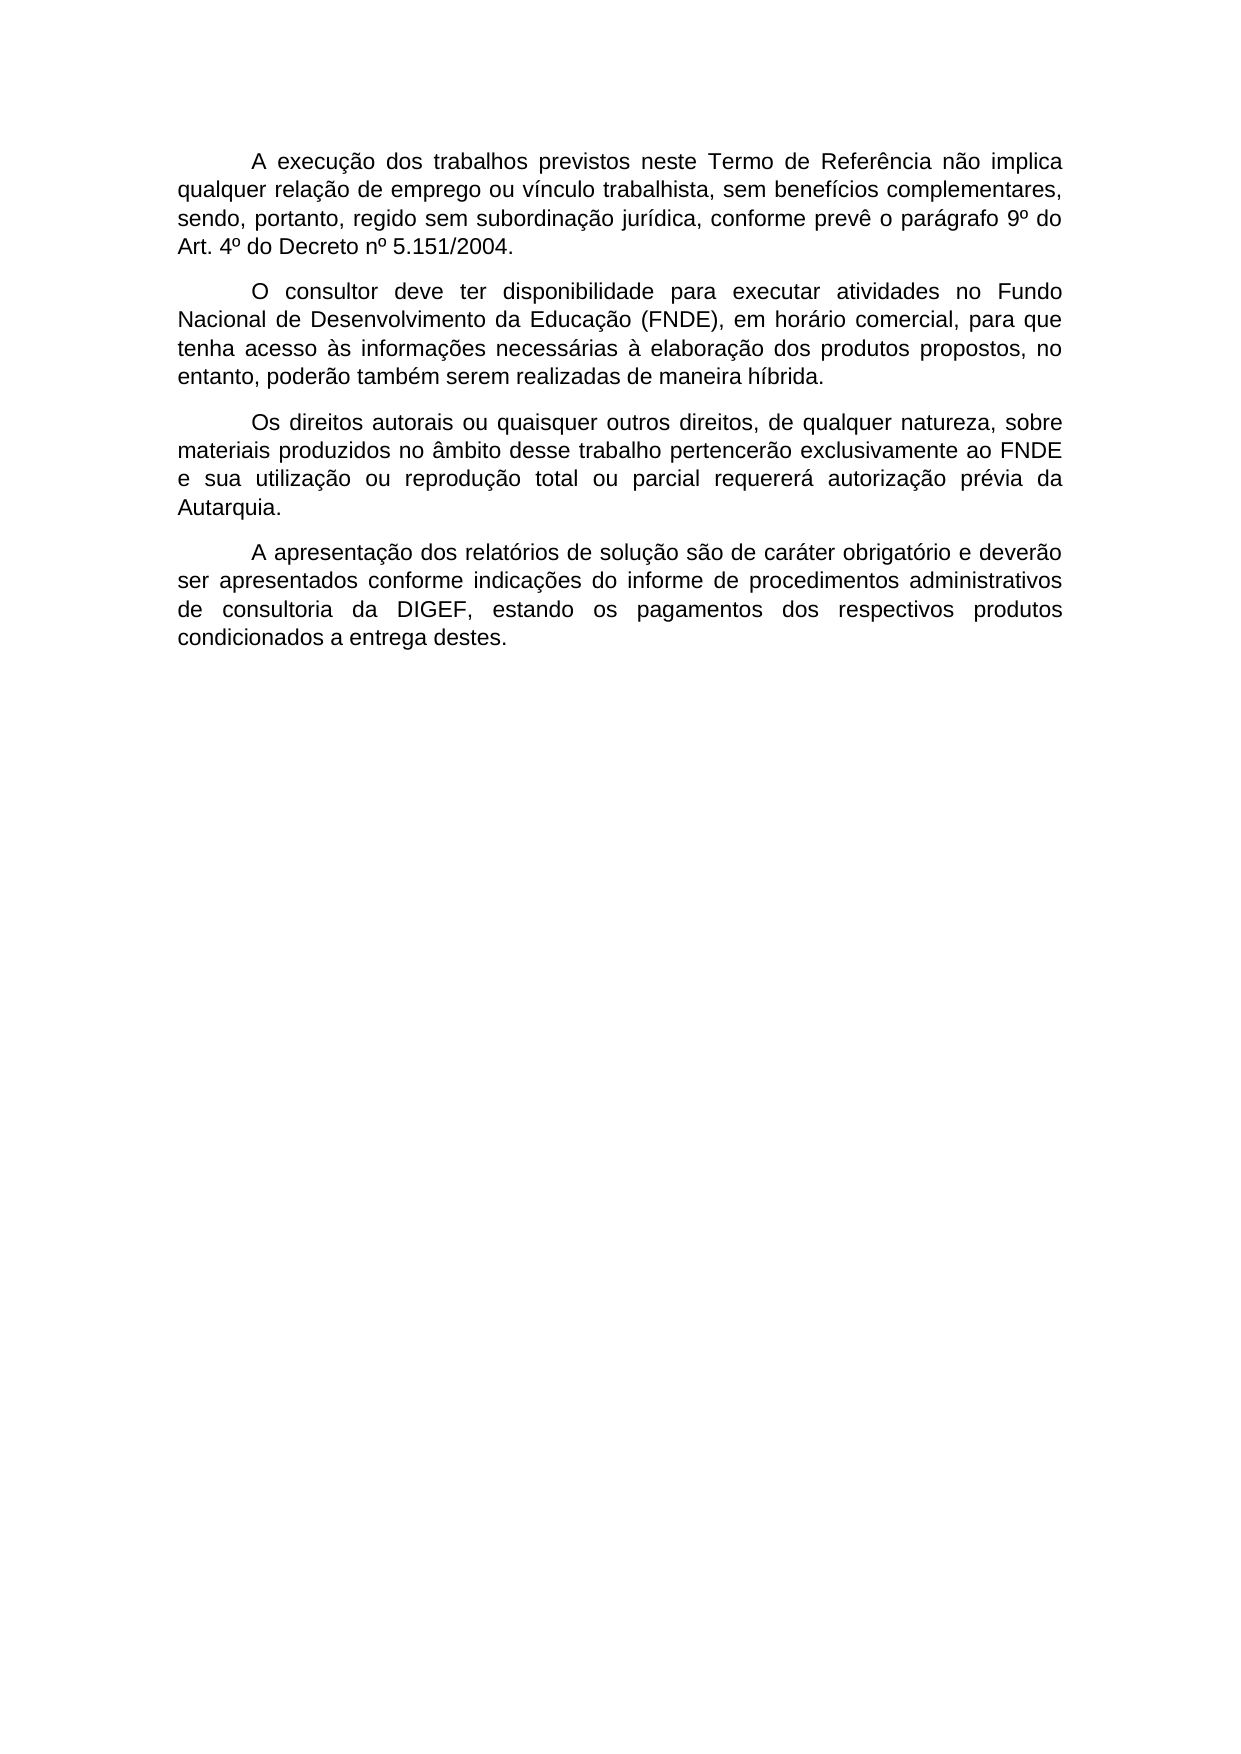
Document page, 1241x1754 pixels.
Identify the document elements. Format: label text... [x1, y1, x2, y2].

text Os direitos autorais ou quaisquer outros direitos, de qualquer natureza, sobre materiais produzidos no âmbito desse trabalho pertencerão exclusivamente ao FNDE e sua utilização ou reprodução total ou parcial requererá autorização prévia da Autarquia. [177, 408, 1063, 520]
text A execução dos trabalhos previstos neste Termo de Referência não implica qualquer relação de emprego ou vínculo trabalhista, sem benefícios complementares, sendo, portanto, regido sem subordinação jurídica, conforme prevê o parágrafo 9º do Art. 4º do Decreto nº 5.151/2004. [177, 148, 1063, 259]
text O consultor deve ter disponibilidade para executar atividades no Fundo Nacional de Desenvolvimento da Educação (FNDE), em horário comercial, para que tenha acesso às informações necessárias à elaboração dos produtos propostos, no entanto, poderão também serem realizadas de maneira híbrida. [177, 278, 1063, 390]
text A apresentação dos relatórios de solução são de caráter obrigatório e deverão ser apresentados conforme indicações do informe de procedimentos administrativos de consultoria da DIGEF, estando os pagamentos dos respectivos produtos condicionados a entrega destes. [177, 539, 1063, 651]
